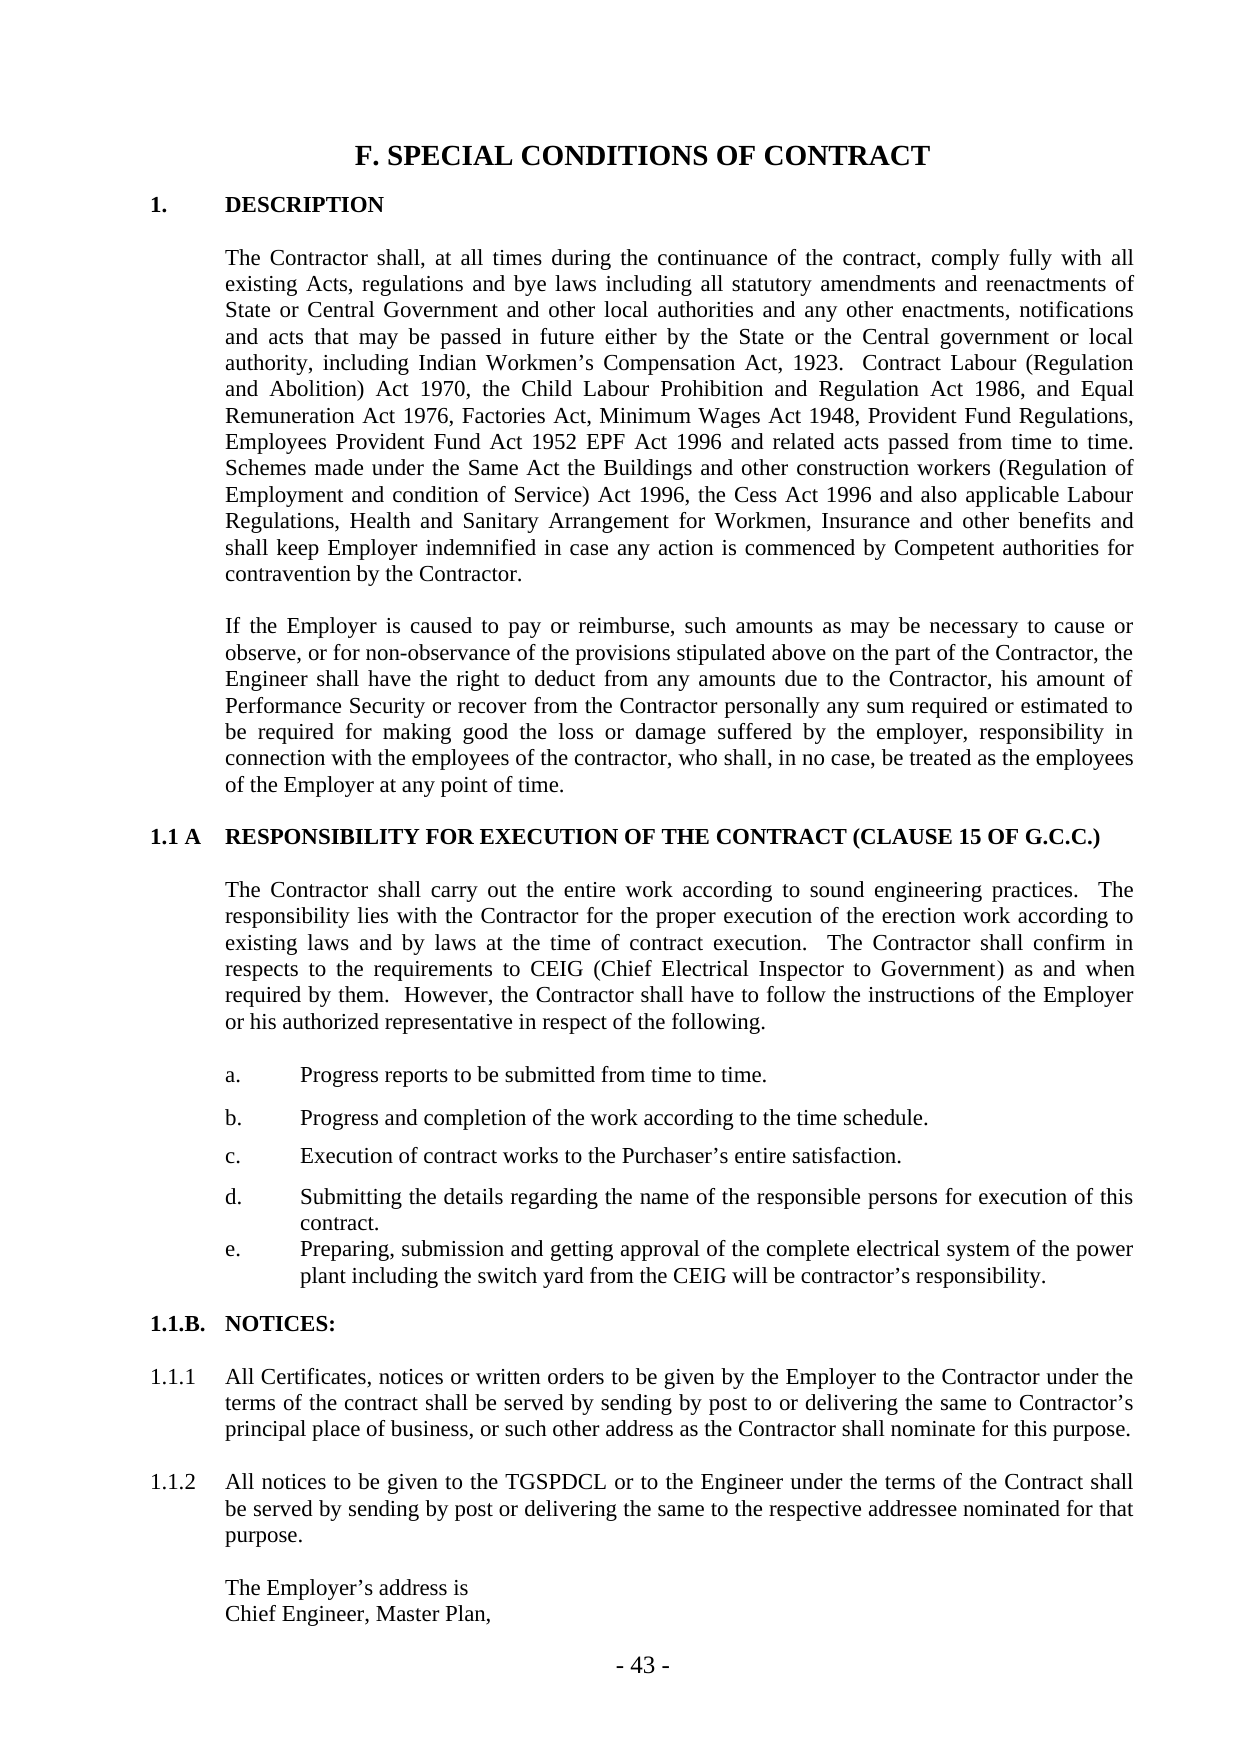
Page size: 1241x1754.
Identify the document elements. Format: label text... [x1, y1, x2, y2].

list All notices to be given to the TGSPDCL or to the Engineer under the terms of the Contract shall be served by sending by post or delivering the same to the respective addressee nominated for that purpose. [150, 1468, 1135, 1547]
list Execution of contract works to the Purchaser’s entire satisfaction. [225, 1142, 1135, 1168]
list Progress and completion of the work according to the time schedule. [225, 1104, 1135, 1130]
text Chief Engineer, Master Plan, [225, 1600, 1135, 1626]
list DESCRIPTION [150, 191, 1135, 217]
text The Contractor shall carry out the entire work according to sound engineering practices. The responsibility lies with the Contractor for the proper execution of the erection work according to existing laws and by laws at the time of contract execution. The Contractor shall confirm in respects to the requirements to CEIG (Chief Electrical Inspector to Government) as and when required by them. However, the Contractor shall have to follow the instructions of the Employer or his authorized representative in respect of the following. [150, 876, 1135, 1034]
list Submitting the details regarding the name of the responsible persons for execution of this contract. [225, 1183, 1135, 1236]
text The Employer’s address is [225, 1574, 1135, 1600]
list Progress reports to be submitted from time to time. [225, 1061, 1135, 1087]
list All Certificates, notices or written orders to be given by the Employer to the Contractor under the terms of the contract shall be served by sending by post to or delivering the same to Contractor’s principal place of business, or such other address as the Contractor shall nominate for this purpose. [150, 1363, 1135, 1442]
text 1.1 A RESPONSIBILITY FOR EXECUTION OF THE CONTRACT (CLAUSE 15 OF G.C.C.) [150, 823, 1135, 850]
text F. SPECIAL CONDITIONS OF CONTRACT [150, 138, 1135, 172]
text If the Employer is caused to pay or reimburse, such amounts as may be necessary to cause or observe, or for non-observance of the provisions stipulated above on the part of the Contractor, the Engineer shall have the right to deduct from any amounts due to the Contractor, his amount of Performance Security or recover from the Contractor personally any sum required or estimated to be required for making good the loss or damage suffered by the employer, responsibility in connection with the employees of the contractor, who shall, in no case, be treated as the employees of the Employer at any point of time. [225, 613, 1135, 797]
list Preparing, submission and getting approval of the complete electrical system of the power plant including the switch yard from the CEIG will be contractor’s responsibility. [225, 1236, 1135, 1288]
text 1.1.B. NOTICES: [150, 1310, 1135, 1336]
text The Contractor shall, at all times during the continuance of the contract, comply fully with all existing Acts, regulations and bye laws including all statutory amendments and reenactments of State or Central Government and other local authorities and any other enactments, notifications and acts that may be passed in future either by the State or the Central government or local authority, including Indian Workmen’s Compensation Act, 1923. Contract Labour (Regulation and Abolition) Act 1970, the Child Labour Prohibition and Regulation Act 1986, and Equal Remuneration Act 1976, Factories Act, Minimum Wages Act 1948, Provident Fund Regulations, Employees Provident Fund Act 1952 EPF Act 1996 and related acts passed from time to time. Schemes made under the Same Act the Buildings and other construction workers (Regulation of Employment and condition of Service) Act 1996, the Cess Act 1996 and also applicable Labour Regulations, Health and Sanitary Arrangement for Workmen, Insurance and other benefits and shall keep Employer indemnified in case any action is commenced by Competent authorities for contravention by the Contractor. [225, 244, 1135, 586]
